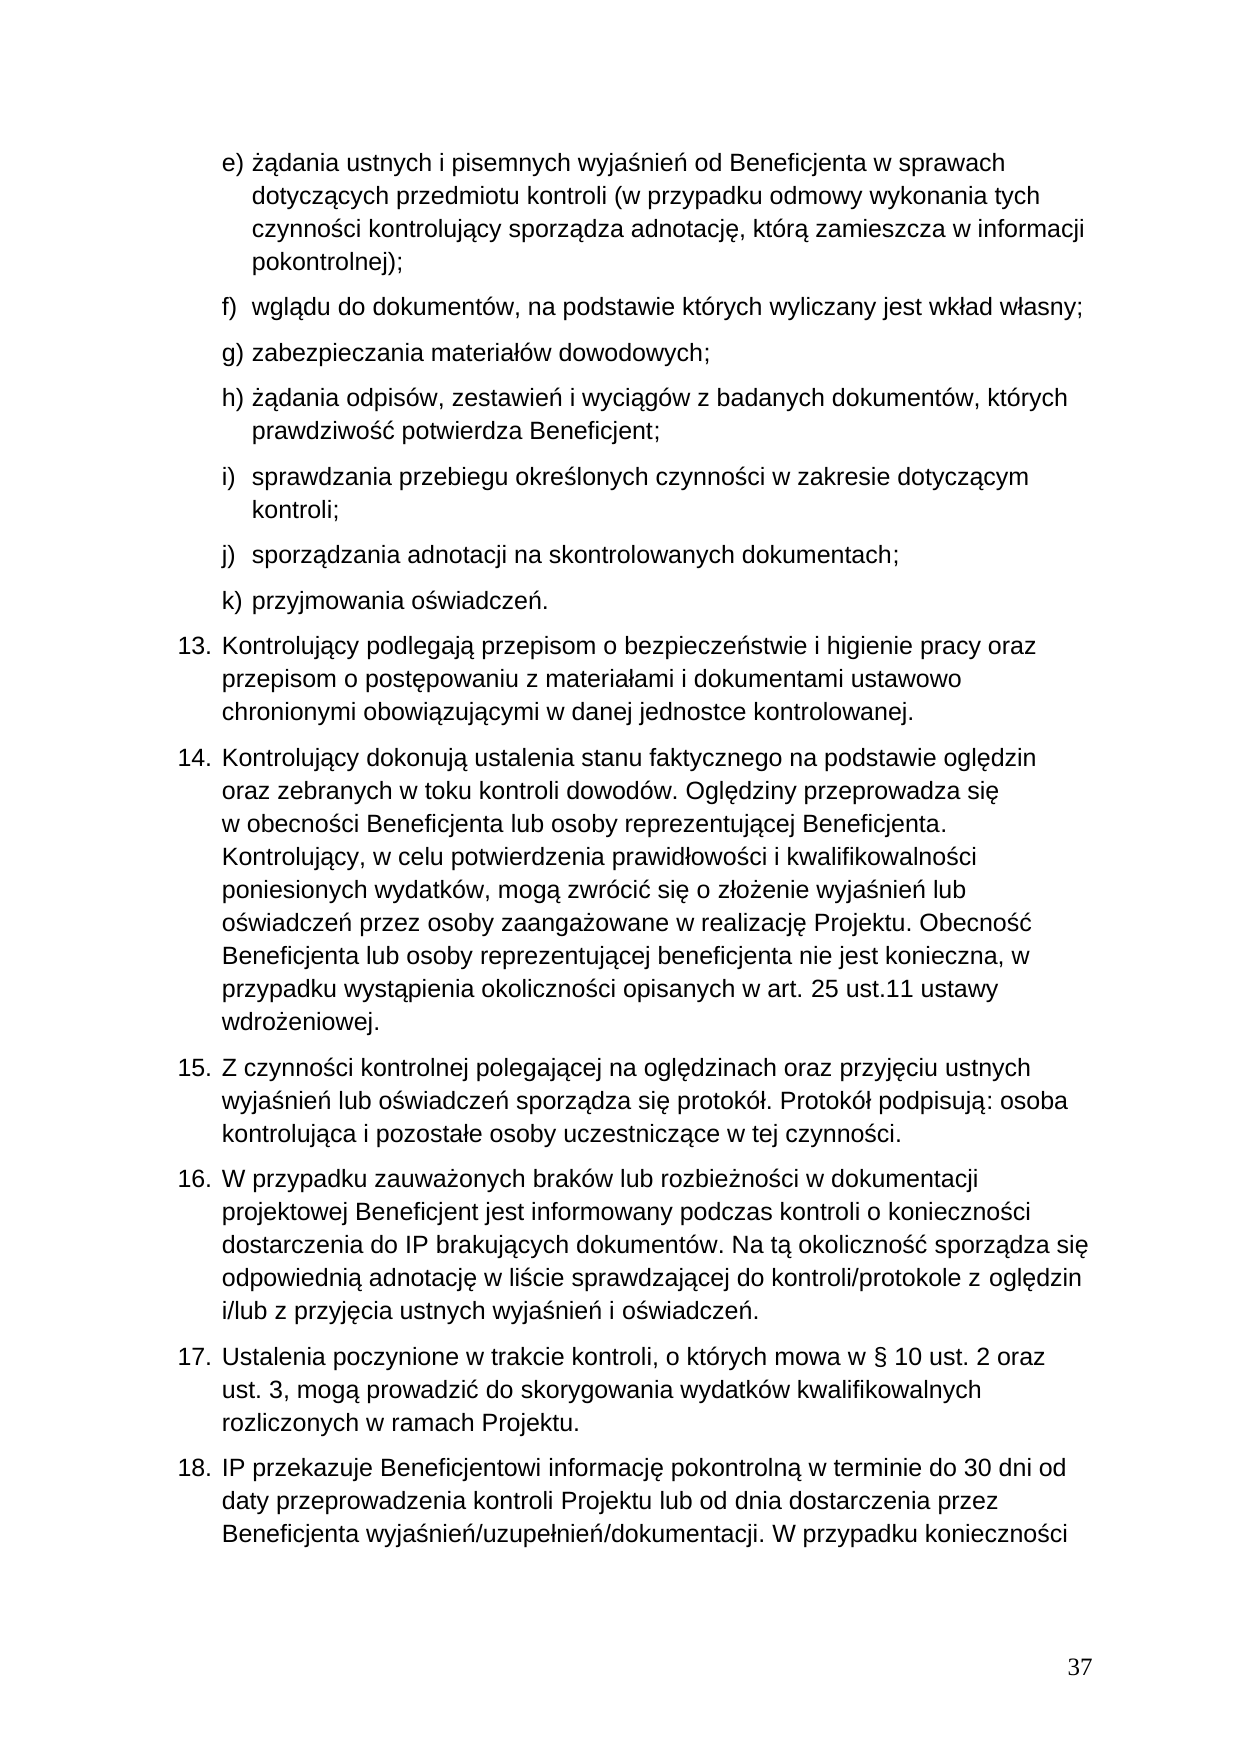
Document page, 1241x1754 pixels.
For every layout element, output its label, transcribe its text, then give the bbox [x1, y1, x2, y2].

list przyjmowania oświadczeń. [222, 586, 1093, 614]
list sprawdzania przebiegu określonych czynności w zakresie dotyczącym kontroli; [222, 462, 1093, 523]
list W przypadku zauważonych braków lub rozbieżności w dokumentacji projektowej Beneficjent jest informowany podczas kontroli o konieczności dostarczenia do IP brakujących dokumentów. Na tą okoliczność sporządza się odpowiednią adnotację w liście sprawdzającej do kontroli/protokole z oględzin i/lub z przyjęcia ustnych wyjaśnień i oświadczeń. [177, 1164, 1093, 1325]
list sporządzania adnotacji na skontrolowanych dokumentach; [222, 540, 1093, 569]
list żądania ustnych i pisemnych wyjaśnień od Beneficjenta w sprawach dotyczących przedmiotu kontroli (w przypadku odmowy wykonania tych czynności kontrolujący sporządza adnotację, którą zamieszcza w informacji pokontrolnej); [222, 148, 1093, 275]
list Kontrolujący podlegają przepisom o bezpieczeństwie i higienie pracy oraz przepisom o postępowaniu z materiałami i dokumentami ustawowo chronionymi obowiązującymi w danej jednostce kontrolowanej. [177, 631, 1093, 726]
list Ustalenia poczynione w trakcie kontroli, o których mowa w § 10 ust. 2 oraz ust. 3, mogą prowadzić do skorygowania wydatków kwalifikowalnych rozliczonych w ramach Projektu. [177, 1342, 1093, 1437]
list żądania odpisów, zestawień i wyciągów z badanych dokumentów, których prawdziwość potwierdza Beneficjent; [222, 383, 1093, 445]
list zabezpieczania materiałów dowodowych; [222, 338, 1093, 366]
list wglądu do dokumentów, na podstawie których wyliczany jest wkład własny; [222, 292, 1093, 321]
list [177, 1453, 1093, 1548]
list Kontrolujący dokonują ustalenia stanu faktycznego na podstawie oględzin oraz zebranych w toku kontroli dowodów. Oględziny przeprowadza się w obecności Beneficjenta lub osoby reprezentującej Beneficjenta. Kontrolujący, w celu potwierdzenia prawidłowości i kwalifikowalności poniesionych wydatków, mogą zwrócić się o złożenie wyjaśnień lub oświadczeń przez osoby zaangażowane w realizację Projektu. Obecność Beneficjenta lub osoby reprezentującej beneficjenta nie jest konieczna, w przypadku wystąpienia okoliczności opisanych w art. 25 ust.11 ustawy wdrożeniowej. [177, 743, 1093, 1036]
list Z czynności kontrolnej polegającej na oględzinach oraz przyjęciu ustnych wyjaśnień lub oświadczeń sporządza się protokół. Protokół podpisują: osoba kontrolująca i pozostałe osoby uczestniczące w tej czynności. [177, 1053, 1093, 1147]
